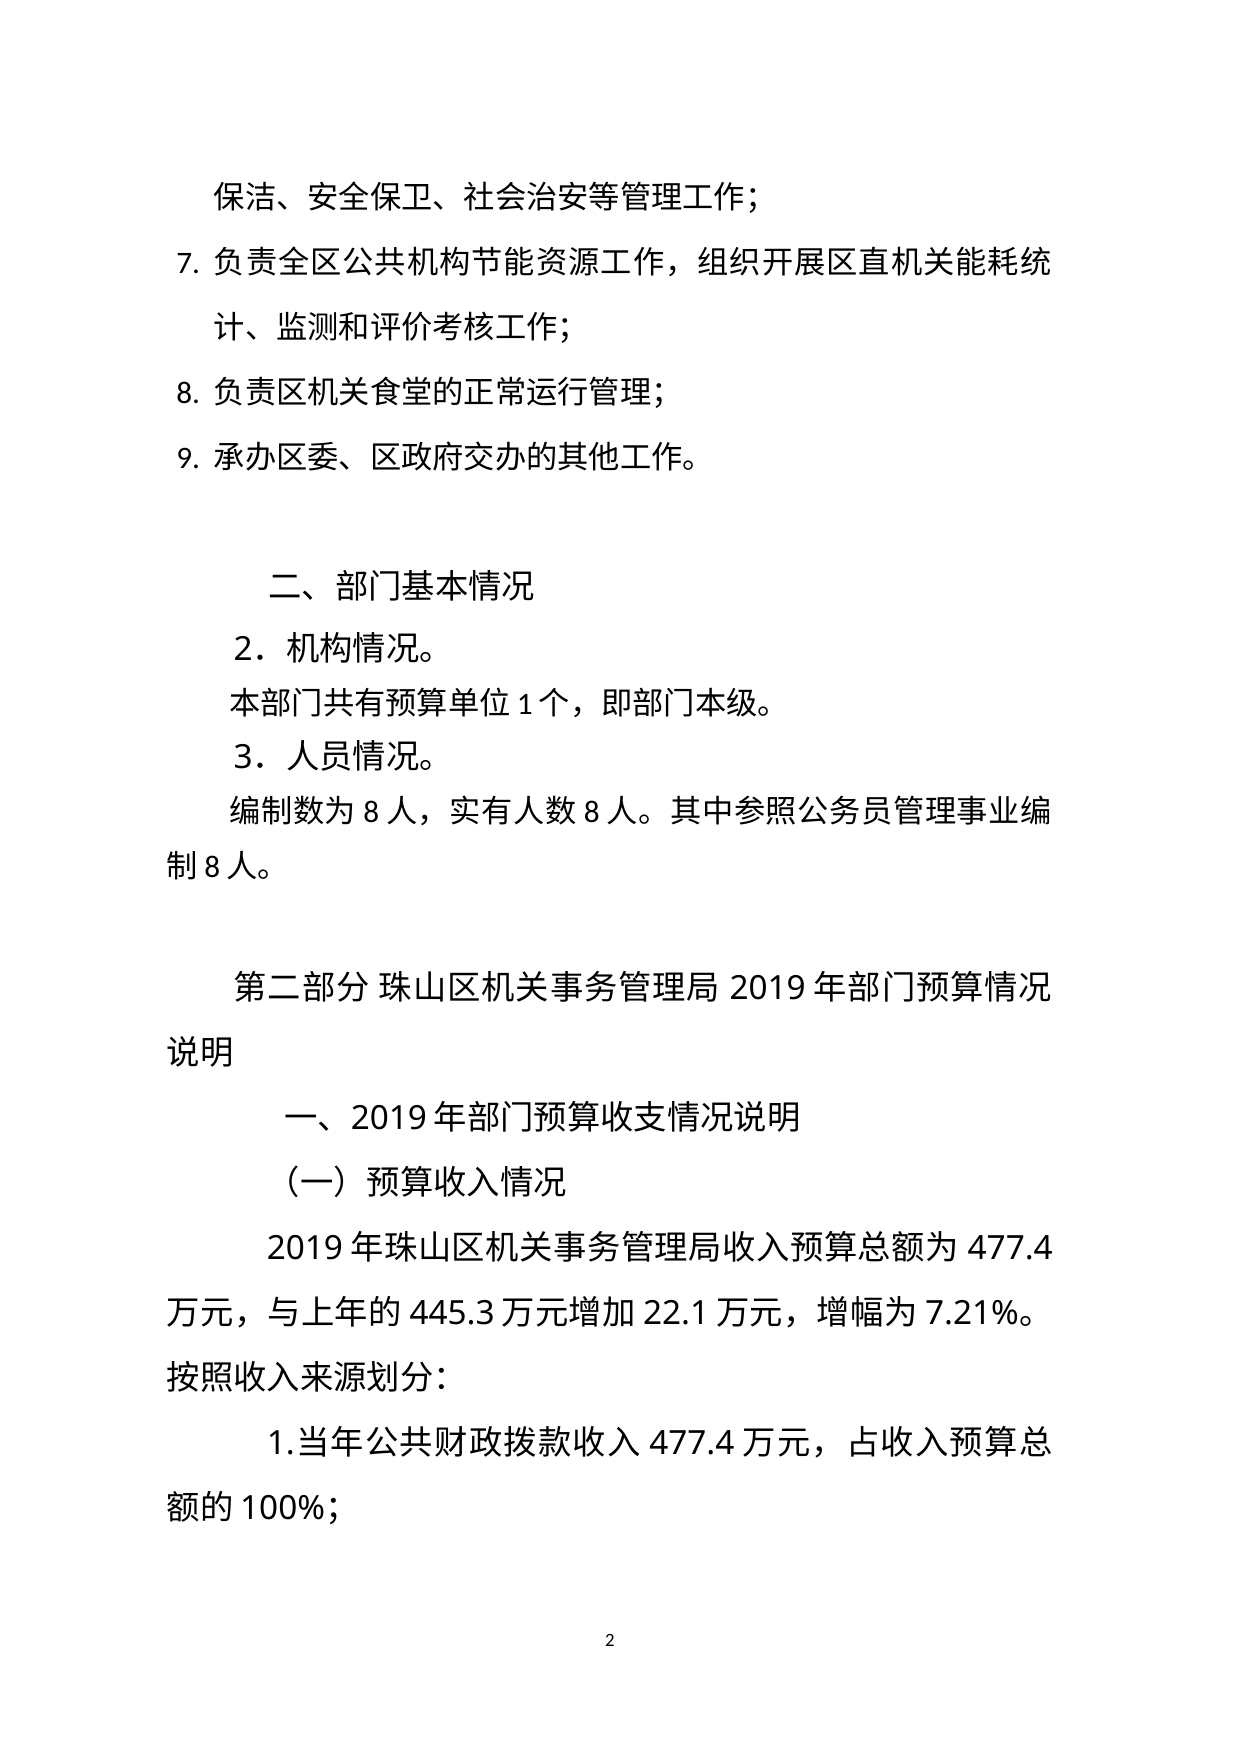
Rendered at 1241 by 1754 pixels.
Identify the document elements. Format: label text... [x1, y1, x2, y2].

list 承办区委、区政府交办的其他工作。 [176, 422, 1053, 487]
list 负责全区公共机构节能资源工作，组织开展区直机关能耗统计、监测和评价考核工作； [176, 227, 1053, 357]
text 3．人员情况。 [167, 725, 1053, 779]
text （一）预算收入情况 [167, 1148, 1053, 1213]
text 编制数为8人，实有人数8人。其中参照公务员管理事业编制8人。 [167, 779, 1053, 888]
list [176, 162, 1053, 227]
text 一、2019年部门预算收支情况说明 [167, 1083, 1053, 1148]
text 2019年珠山区机关事务管理局收入预算总额为477.4万元，与上年的445.3万元增加22.1万元，增幅为7.21%。按照收入来源划分： [167, 1213, 1053, 1408]
text 2．机构情况。 [167, 617, 1053, 671]
text 二、部门基本情况 [167, 552, 1053, 617]
text 1.当年公共财政拨款收入477.4万元，占收入预算总额的100%； [167, 1408, 1053, 1538]
list 负责区机关食堂的正常运行管理； [176, 357, 1053, 422]
text 本部门共有预算单位1个，即部门本级。 [167, 671, 1053, 725]
text 第二部分 珠山区机关事务管理局2019年部门预算情况说明 [167, 953, 1053, 1083]
